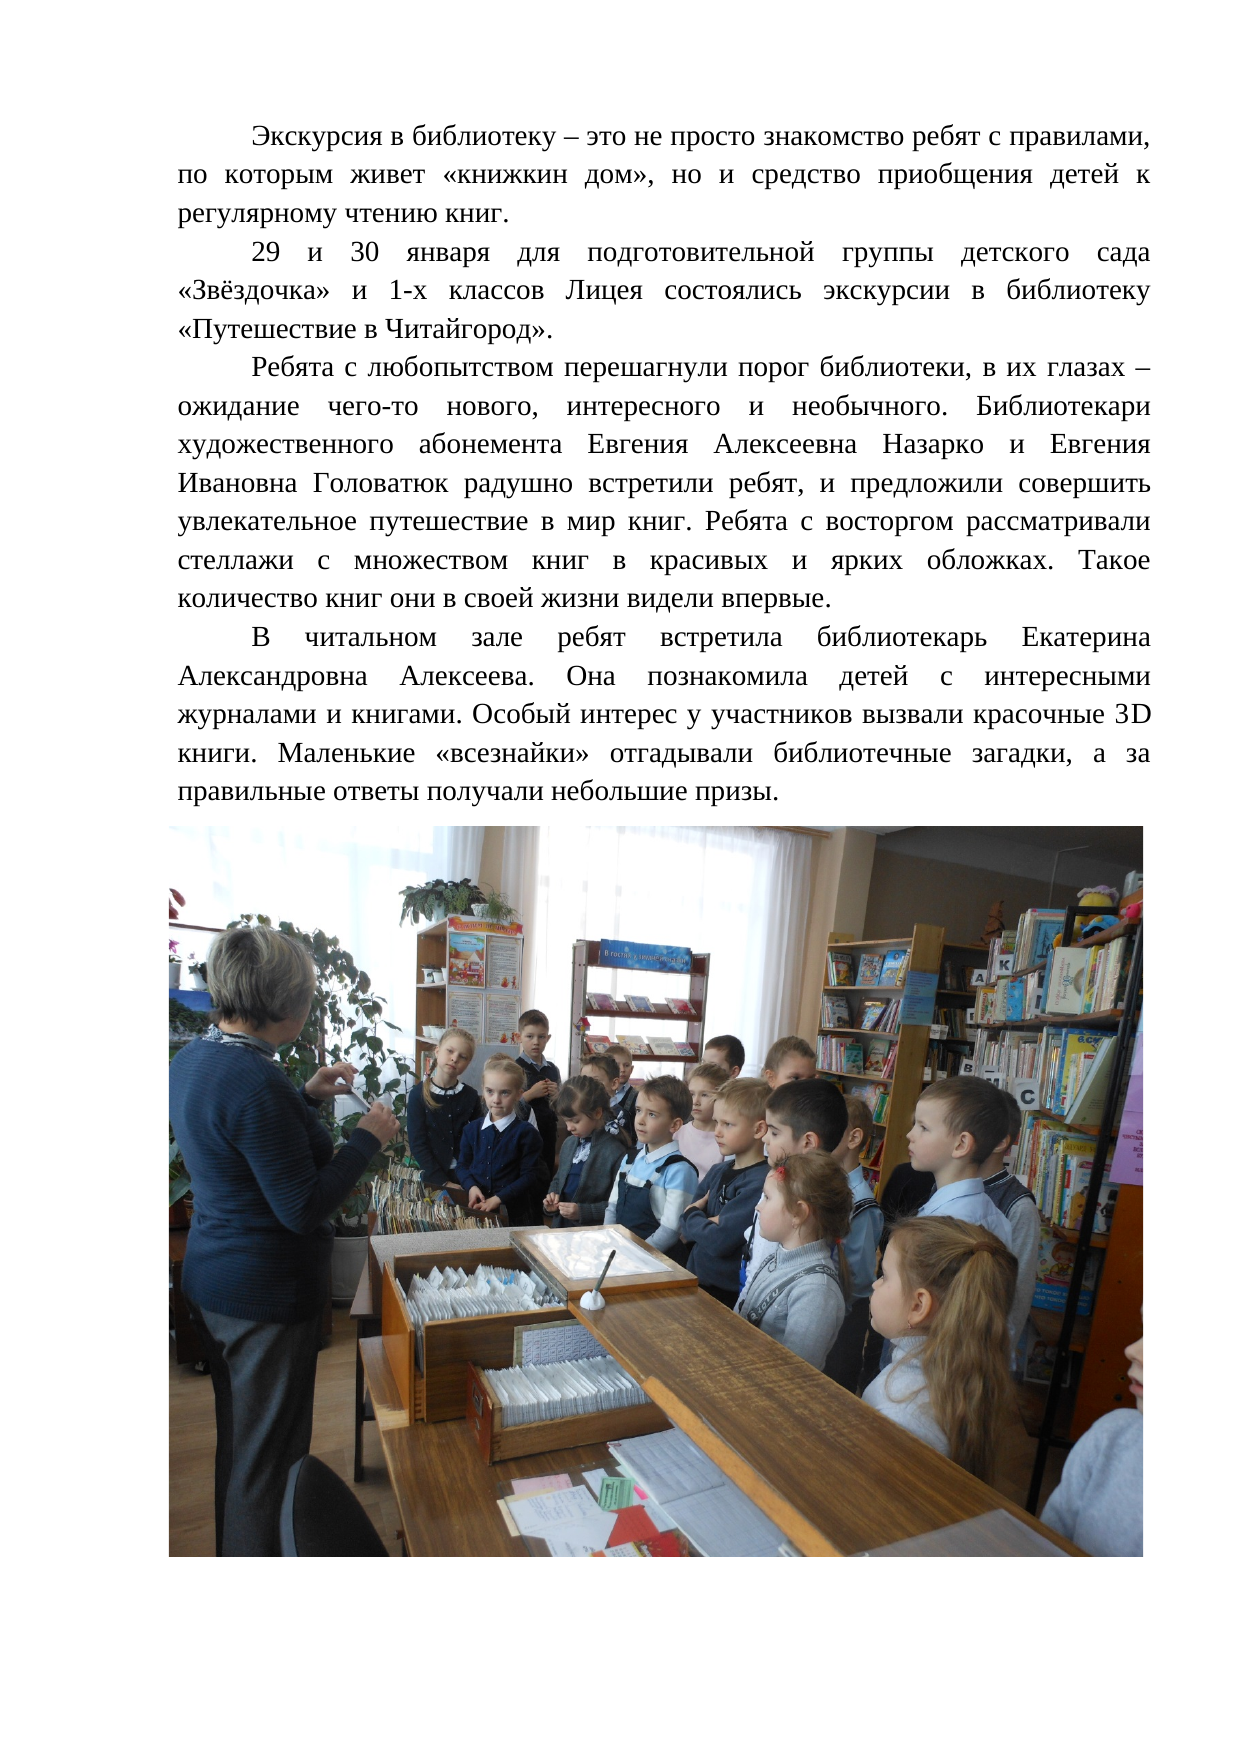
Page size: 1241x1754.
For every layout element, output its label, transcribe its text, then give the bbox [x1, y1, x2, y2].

text Ребята с любопытством перешагнули порог библиотеки, в их глазах – ожидание чего-то нового, интересного и необычного. Библиотекари художественного абонемента Евгения Алексеевна Назарко и Евгения Ивановна Головатюк радушно встретили ребят, и предложили совершить увлекательное путешествие в мир книг. Ребята с восторгом рассматривали стеллажи с множеством книг в красивых и ярких обложках. Такое количество книг они в своей жизни видели впервые. [177, 349, 1152, 614]
text В читальном зале ребят встретила библиотекарь Екатерина Александровна Алексеева. Она познакомила детей с интересными журналами и книгами. Особый интерес у участников вызвали красочные 3D книги. Маленькие «всезнайки» отгадывали библиотечные загадки, а за правильные ответы получали небольшие призы. [177, 619, 1152, 807]
text 29 и 30 января для подготовительной группы детского сада «Звёздочка» и 1-х классов Лицея состоялись экскурсии в библиотеку «Путешествие в Читайгород». [177, 234, 1152, 344]
picture [168, 826, 1144, 1557]
text Экскурсия в библиотеку – это не просто знакомство ребят с правилами, по которым живет «книжкин дом», но и средство приобщения детей к регулярному чтению книг. [177, 118, 1152, 229]
